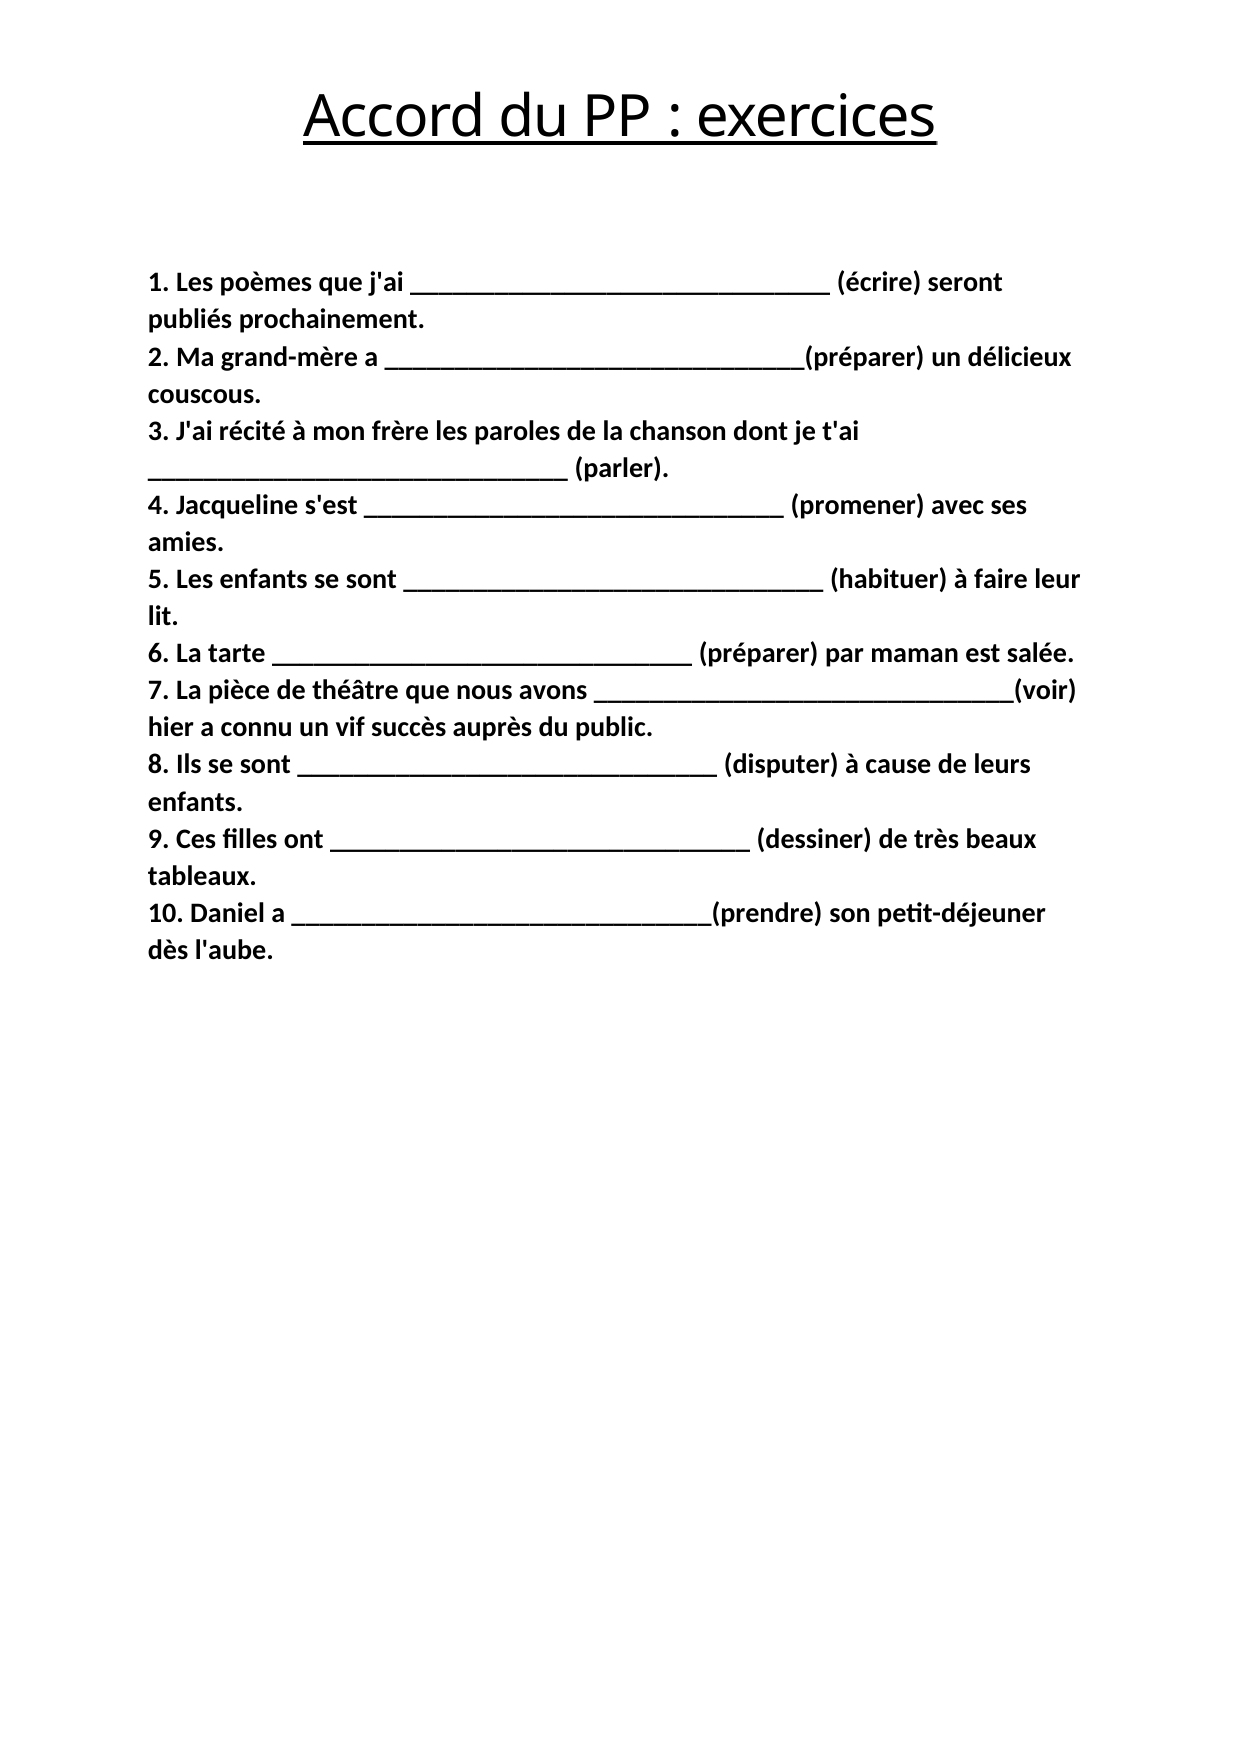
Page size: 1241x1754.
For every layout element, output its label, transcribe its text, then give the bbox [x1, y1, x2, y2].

text 1. Les poèmes que j'ai ______________________________ (écrire) seront publiés prochainement. 2. Ma grand-mère a ______________________________(préparer) un délicieux couscous. 3. J'ai récité à mon frère les paroles de la chanson dont je t'ai ______________________________ (parler). 4. Jacqueline s'est ______________________________ (promener) avec ses amies. 5. Les enfants se sont ______________________________ (habituer) à faire leur lit. 6. La tarte ______________________________ (préparer) par maman est salée. 7. La pièce de théâtre que nous avons ______________________________(voir) hier a connu un vif succès auprès du public. 8. Ils se sont ______________________________ (disputer) à cause de leurs enfants. 9. Ces filles ont ______________________________ (dessiner) de très beaux tableaux. 10. Daniel a ______________________________(prendre) son petit-déjeuner dès l'aube. [148, 153, 1093, 966]
